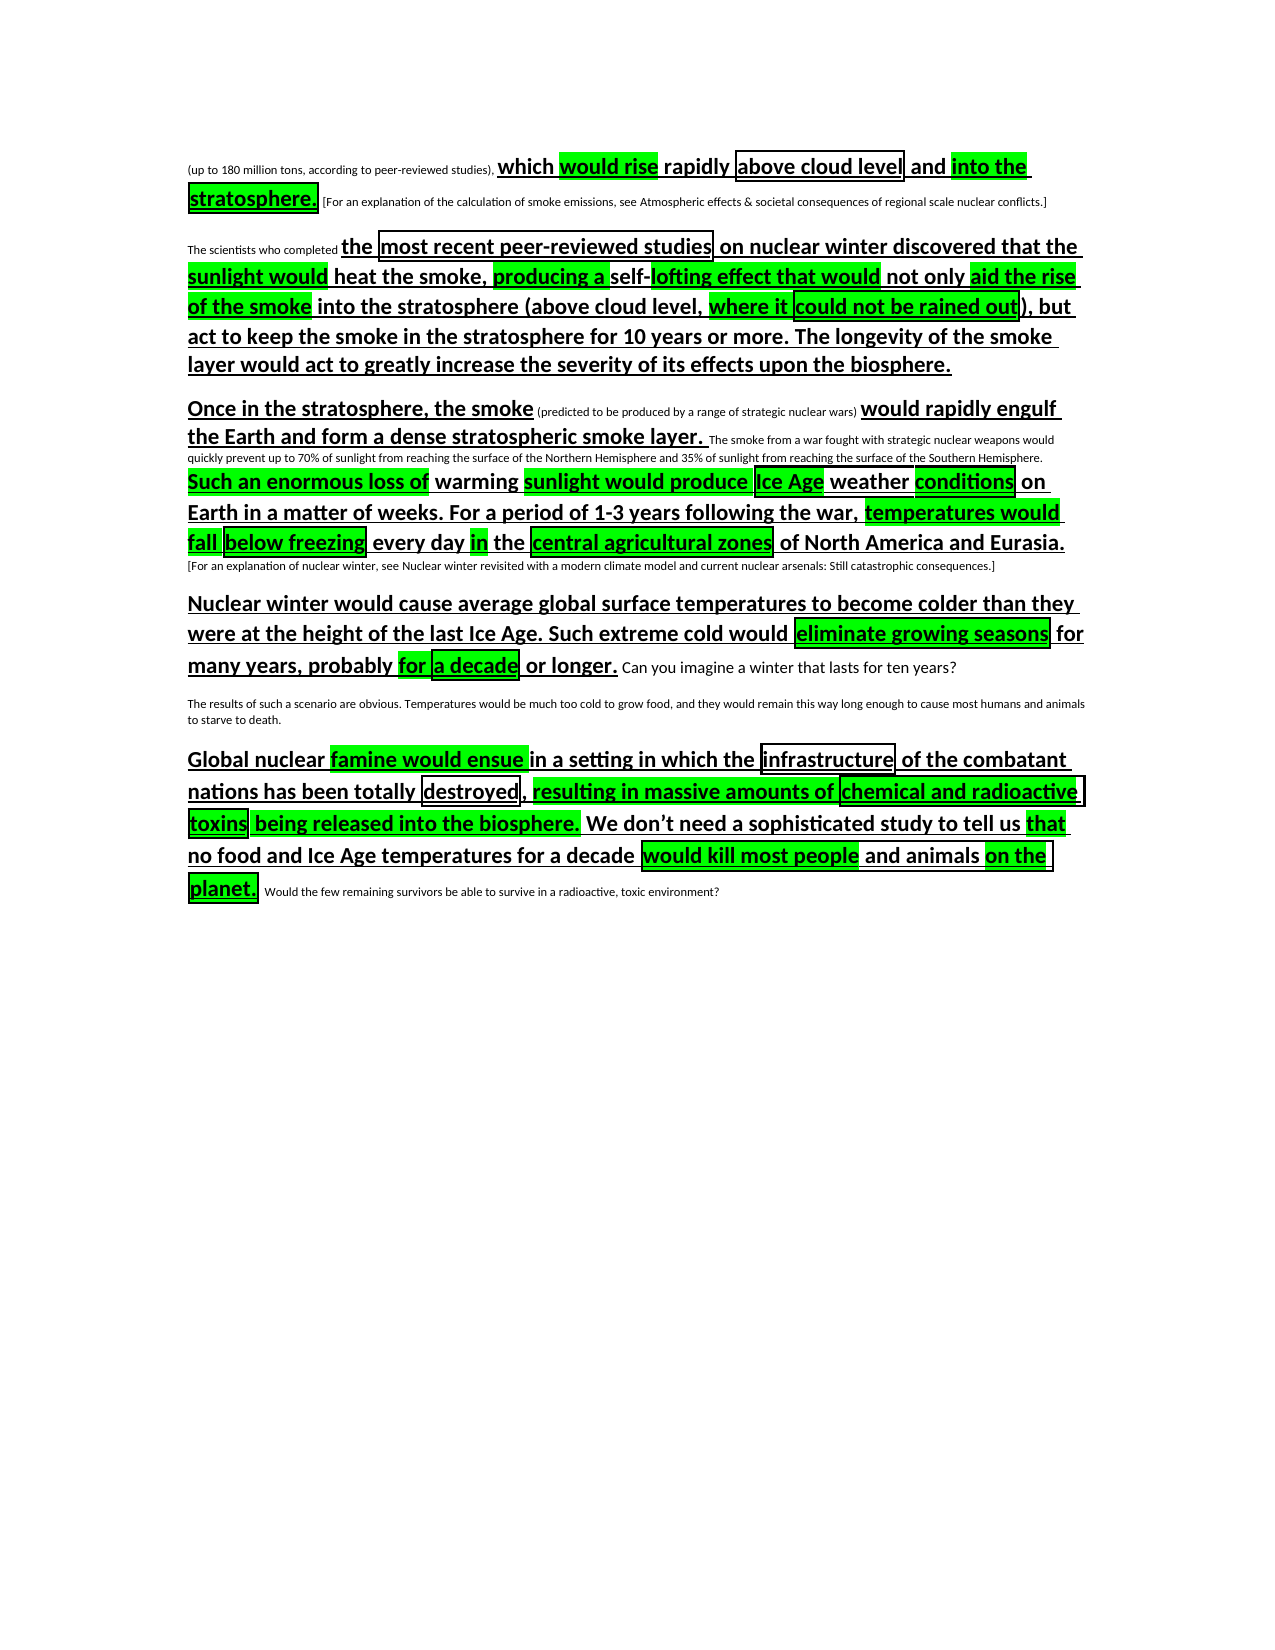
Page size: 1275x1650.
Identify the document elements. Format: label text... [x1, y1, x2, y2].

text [187, 150, 1087, 214]
text Global nuclear famine would ensue in a setting in which the infrastructure of the combatant nations has been totally destroyed, resulting in massive amounts of chemical and radioactive toxins being released into the biosphere. We don’t need a sophisticated study to tell us that no food and Ice Age temperatures for a decade would kill most people and animals on the planet. Would the few remaining survivors be able to survive in a radioactive, toxic environment? [187, 743, 1087, 904]
text The results of such a scenario are obvious. Temperatures would be much too cold to grow food, and they would remain this way long enough to cause most humans and animals to starve to death. [187, 697, 1087, 727]
text Once in the stratosphere, the smoke (predicted to be produced by a range of strategic nuclear wars) would rapidly engulf the Earth and form a dense stratospheric smoke layer. The smoke from a war fought with strategic nuclear weapons would quickly prevent up to 70% of sunlight from reaching the surface of the Northern Hemisphere and 35% of sunlight from reaching the surface of the Southern Hemisphere. Such an enormous loss of warming sunlight would produce Ice Age weather conditions on Earth in a matter of weeks. For a period of 1-3 years following the war, temperatures would fall below freezing every day in the central agricultural zones of North America and Eurasia. [For an explanation of nuclear winter, see Nuclear winter revisited with a modern climate model and current nuclear arsenals: Still catastrophic consequences.] [187, 394, 1087, 573]
text The scientists who completed the most recent peer-reviewed studies on nuclear winter discovered that the sunlight would heat the smoke, producing a self-lofting effect that would not only aid the rise of the smoke into the stratosphere (above cloud level, where it could not be rained out), but act to keep the smoke in the stratosphere for 10 years or more. The longevity of the smoke layer would act to greatly increase the severity of its effects upon the biosphere. [187, 230, 1087, 378]
text Nuclear winter would cause average global surface temperatures to become colder than they were at the height of the last Ice Age. Such extreme cold would eliminate growing seasons for many years, probably for a decade or longer. Can you imagine a winter that lasts for ten years? [187, 589, 1087, 681]
